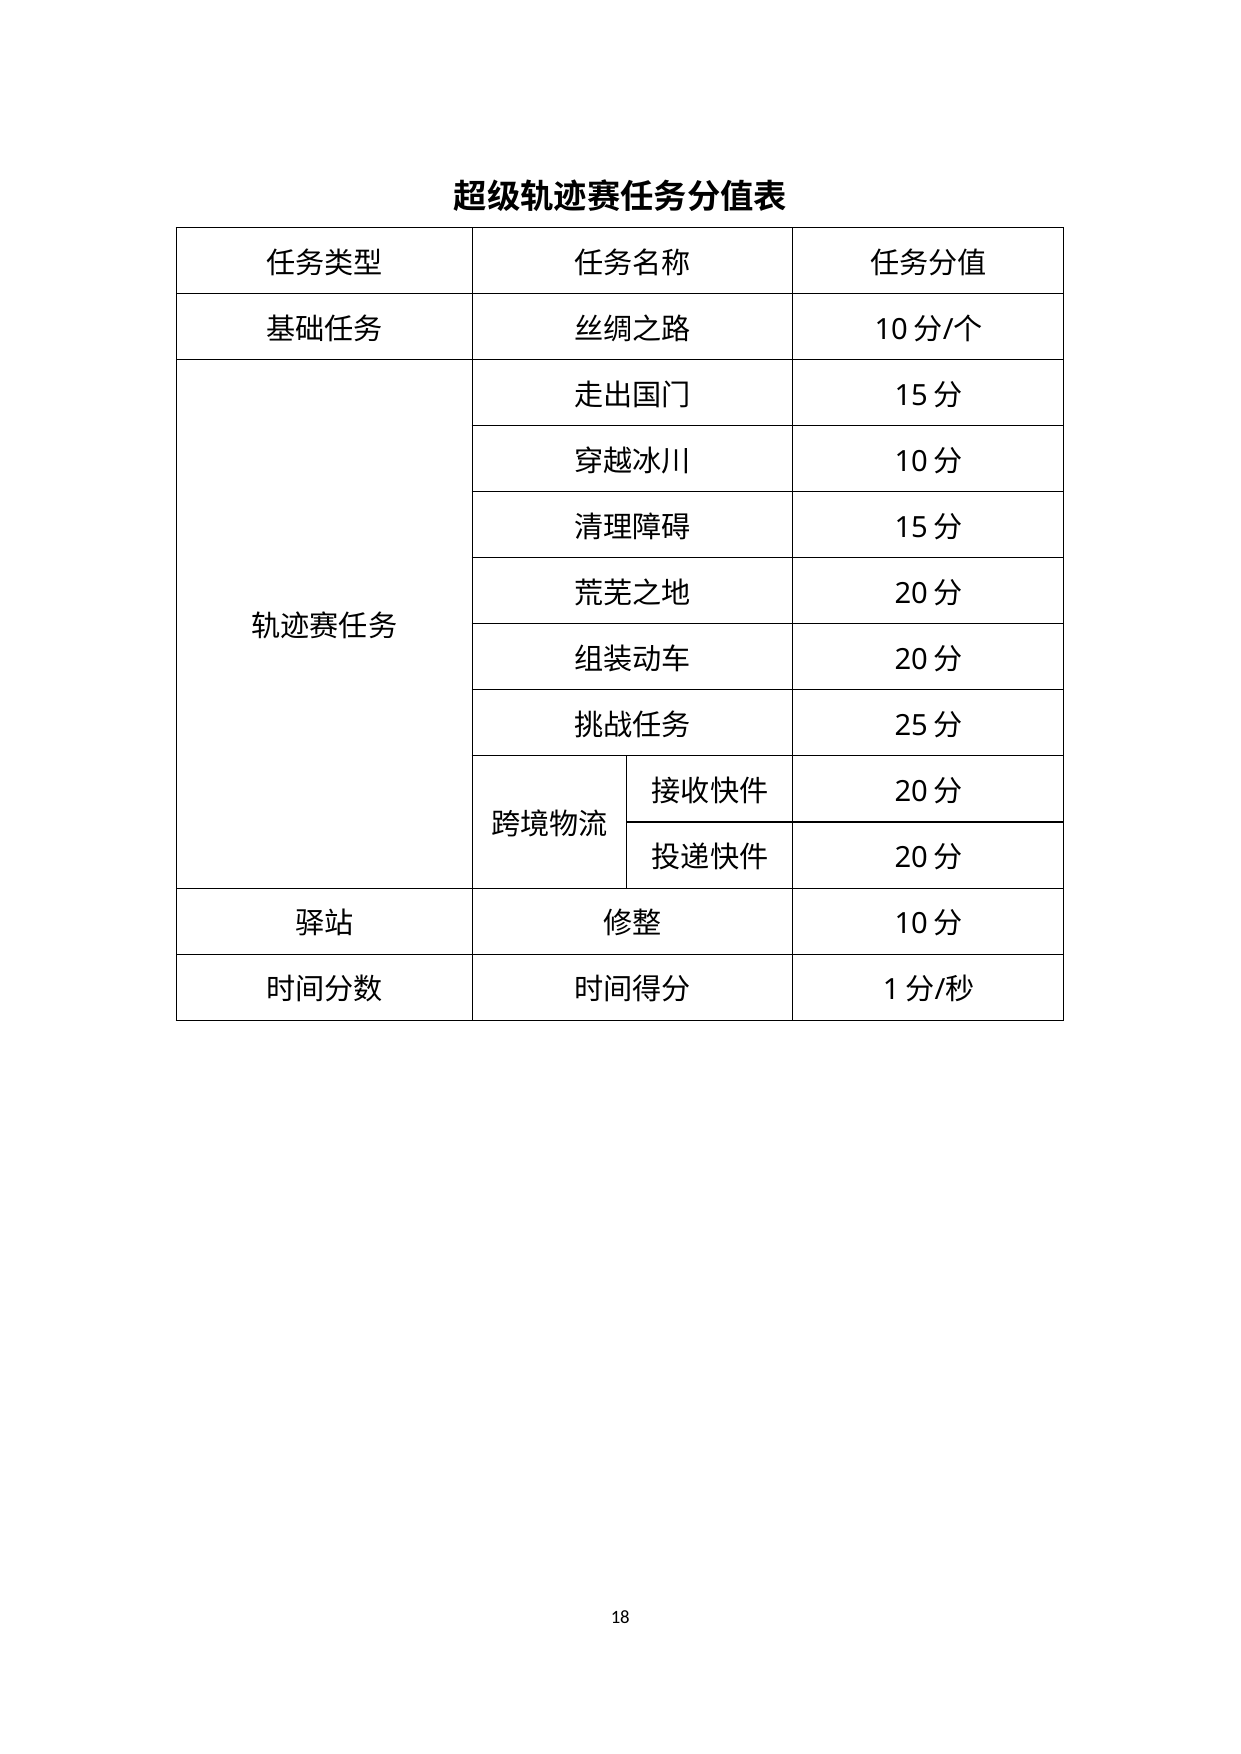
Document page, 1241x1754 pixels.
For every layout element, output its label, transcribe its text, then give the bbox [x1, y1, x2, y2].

table_cell 清理障碍 [473, 492, 792, 557]
table_cell 跨境物流 [473, 756, 626, 887]
table_cell 10分/个 [793, 294, 1063, 359]
table_cell 轨迹赛任务 [177, 360, 472, 887]
table_cell 1分/秒 [793, 955, 1063, 1019]
table_cell 接收快件 [627, 756, 792, 821]
table_cell 基础任务 [177, 294, 472, 359]
table_cell 20分 [793, 756, 1063, 821]
table_cell 20分 [793, 624, 1063, 689]
table_cell 荒芜之地 [473, 558, 792, 623]
table_cell 组装动车 [473, 624, 792, 689]
table_cell 驿站 [177, 889, 472, 953]
table_cell 时间分数 [177, 955, 472, 1019]
table_cell 15分 [793, 492, 1063, 557]
table_cell 时间得分 [473, 955, 792, 1019]
table_cell 20分 [793, 558, 1063, 623]
table_header 任务分值 [793, 228, 1063, 293]
table_cell 15分 [793, 360, 1063, 425]
table_header 任务名称 [473, 228, 792, 293]
table_cell 丝绸之路 [473, 294, 792, 359]
table_cell 25分 [793, 690, 1063, 755]
table_cell 10分 [793, 889, 1063, 953]
table_cell 10分 [793, 426, 1063, 491]
table_cell 走出国门 [473, 360, 792, 425]
table_cell 修整 [473, 889, 792, 953]
table_cell 穿越冰川 [473, 426, 792, 491]
table_header 任务类型 [177, 228, 472, 293]
text 超级轨迹赛任务分值表 [187, 162, 1053, 227]
table_cell 挑战任务 [473, 690, 792, 755]
table_cell 20分 [793, 823, 1063, 887]
table_cell 投递快件 [627, 823, 792, 887]
